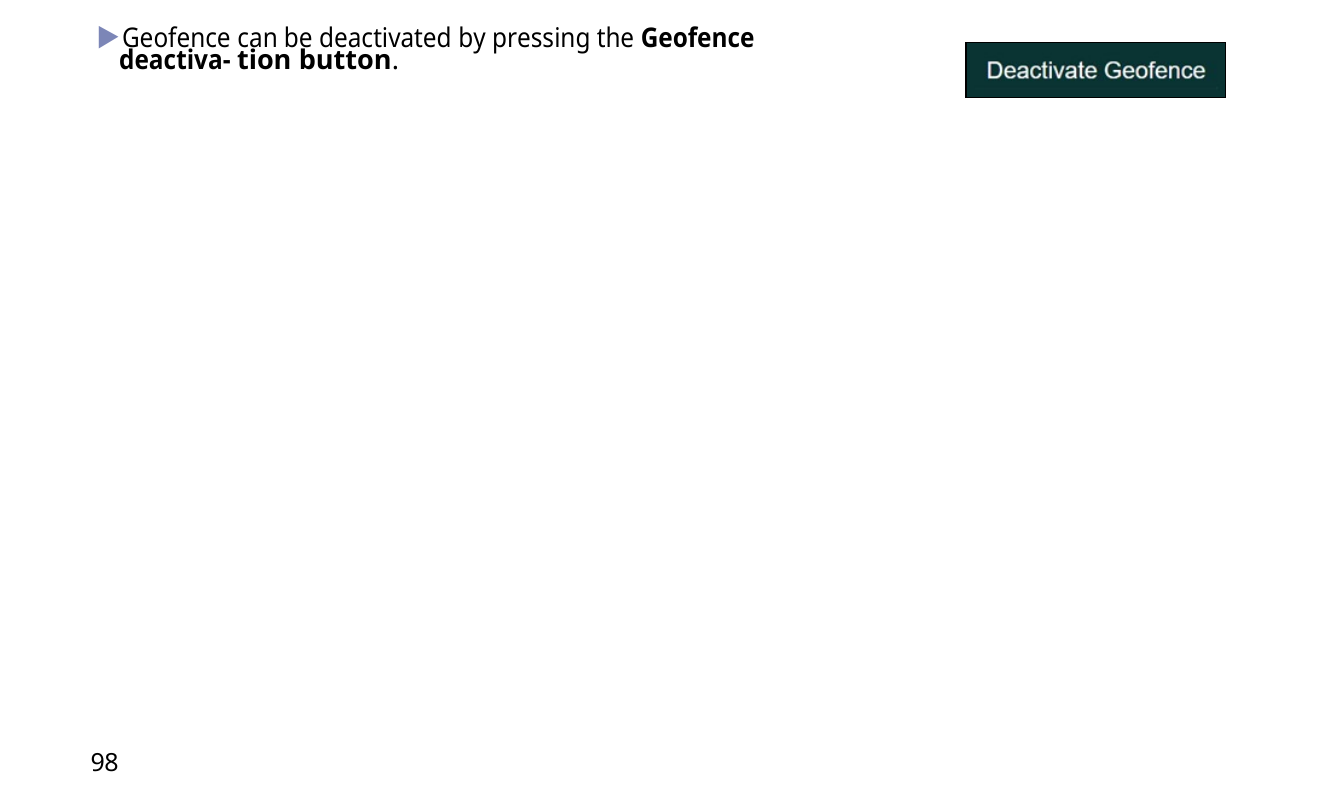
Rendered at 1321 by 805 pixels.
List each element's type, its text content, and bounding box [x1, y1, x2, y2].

picture [967, 43, 1225, 97]
list Geofence can be deactivated by pressing the Geofence deactiva- tion button. [96, 27, 866, 77]
